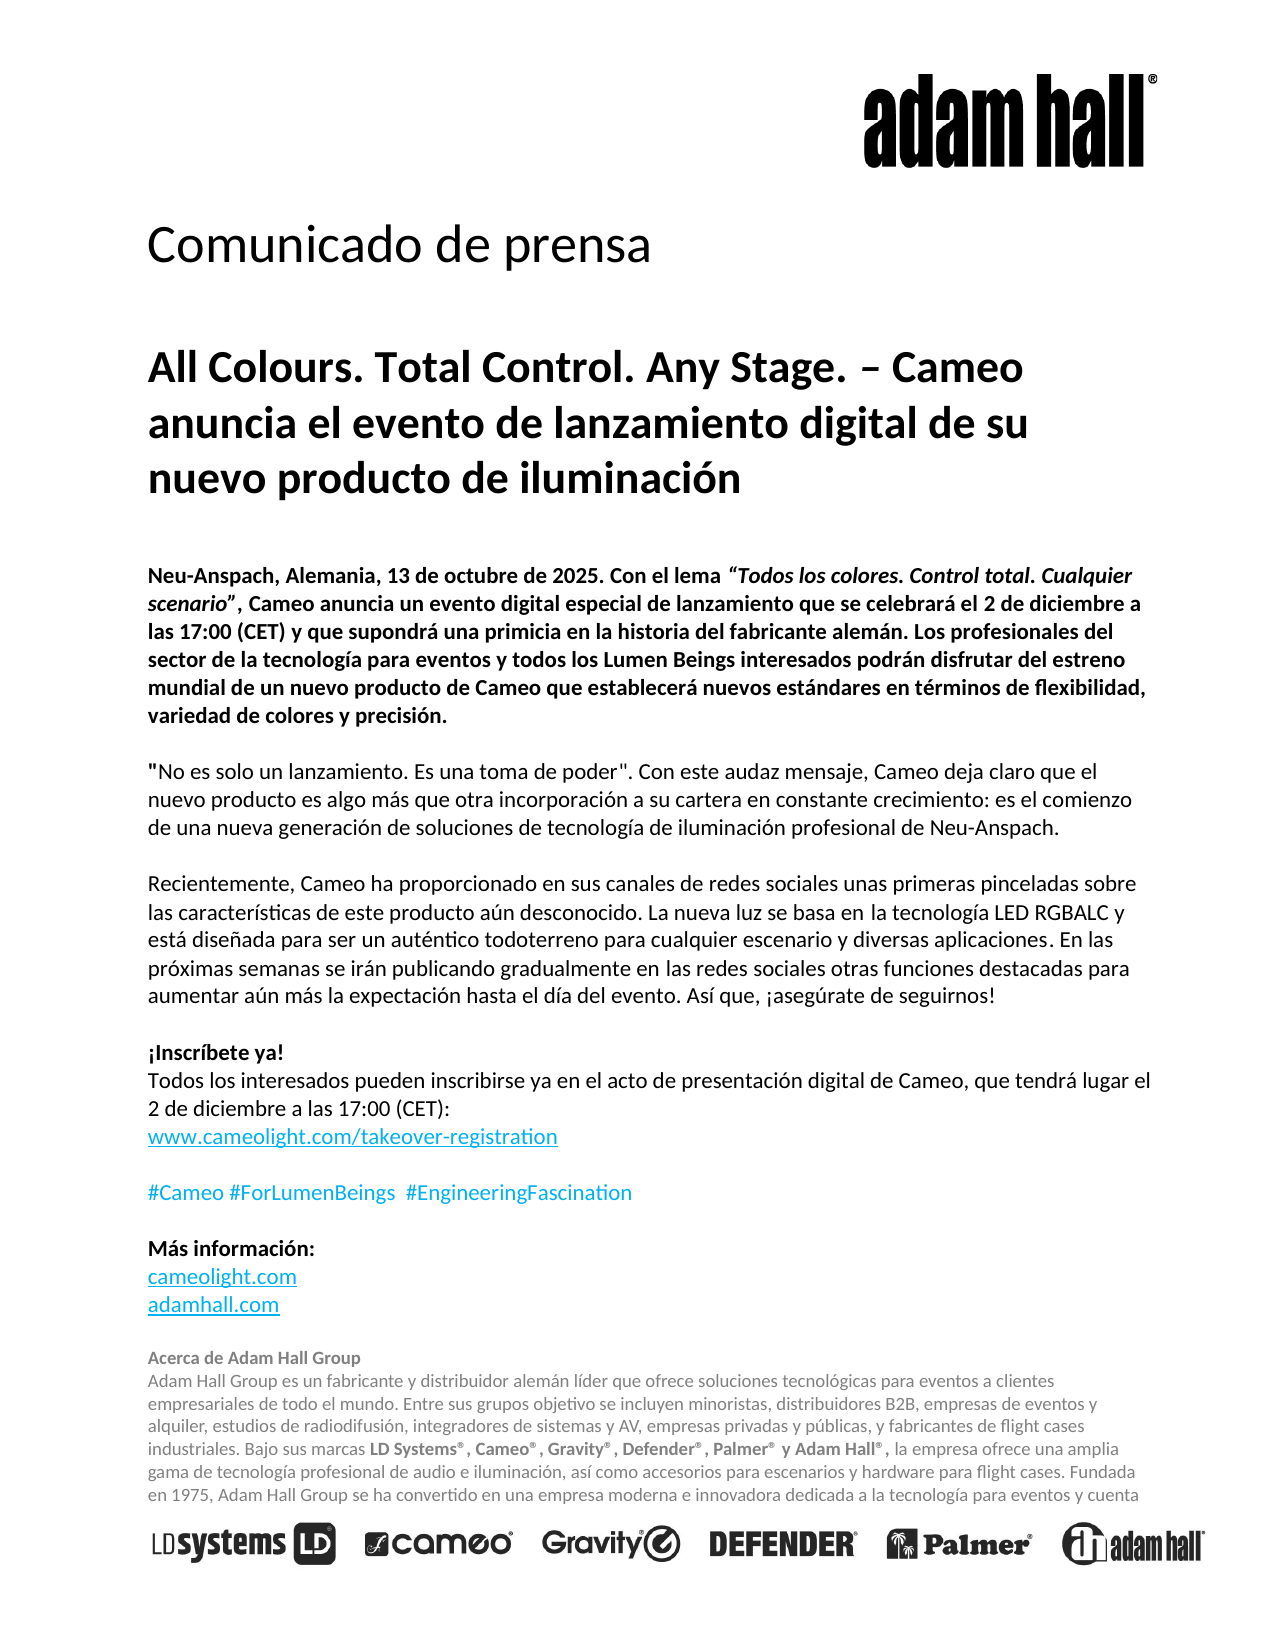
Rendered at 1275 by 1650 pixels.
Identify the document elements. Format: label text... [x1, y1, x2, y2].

text adamhall.com [148, 1290, 1158, 1318]
text Todos los interesados pueden inscribirse ya en el acto de presentación digital de Cameo, que tendrá lugar el 2 de diciembre a las 17:00 (CET): [148, 1066, 1158, 1122]
picture [863, 73, 1158, 182]
text "No es solo un lanzamiento. Es una toma de poder". Con este audaz mensaje, Cameo deja claro que el nuevo producto es algo más que otra incorporación a su cartera en constante crecimiento: es el comienzo de una nueva generación de soluciones de tecnología de iluminación profesional de Neu-Anspach. [148, 757, 1158, 842]
text cameolight.com [148, 1262, 1158, 1290]
text All Colours. Total Control. Any Stage. – Cameo anuncia el evento de lanzamiento digital de su nuevo producto de iluminación [148, 338, 1158, 505]
text Recientemente, Cameo ha proporcionado en sus canales de redes sociales unas primeras pinceladas sobre las características de este producto aún desconocido. La nueva luz se basa en la tecnología LED RGBALC y está diseñada para ser un auténtico todoterreno para cualquier escenario y diversas aplicaciones. En las próximas semanas se irán publicando gradualmente en las redes sociales otras funciones destacadas para aumentar aún más la expectación hasta el día del evento. Así que, ¡asegúrate de seguirnos! [148, 869, 1158, 1010]
text #Cameo #ForLumenBeings #EngineeringFascination [148, 1178, 1158, 1206]
text ¡Inscríbete ya! [148, 1038, 1158, 1066]
text Comunicado de prensa [148, 210, 1158, 276]
text Más información: [148, 1234, 1158, 1262]
text Neu-Anspach, Alemania, 13 de octubre de 2025. Con el lema “Todos los colores. Control total. Cualquier scenario”, Cameo anuncia un evento digital especial de lanzamiento que se celebrará el 2 de diciembre a las 17:00 (CET) y que supondrá una primicia en la historia del fabricante alemán. Los profesionales del sector de la tecnología para eventos y todos los Lumen Beings interesados podrán disfrutar del estreno mundial de un nuevo producto de Cameo que establecerá nuevos estándares en términos de flexibilidad, variedad de colores y precisión. [148, 561, 1158, 729]
picture [147, 1510, 1208, 1577]
text www.cameolight.com/takeover-registration [148, 1122, 1158, 1150]
text Acerca de Adam Hall Group [148, 1346, 1158, 1369]
